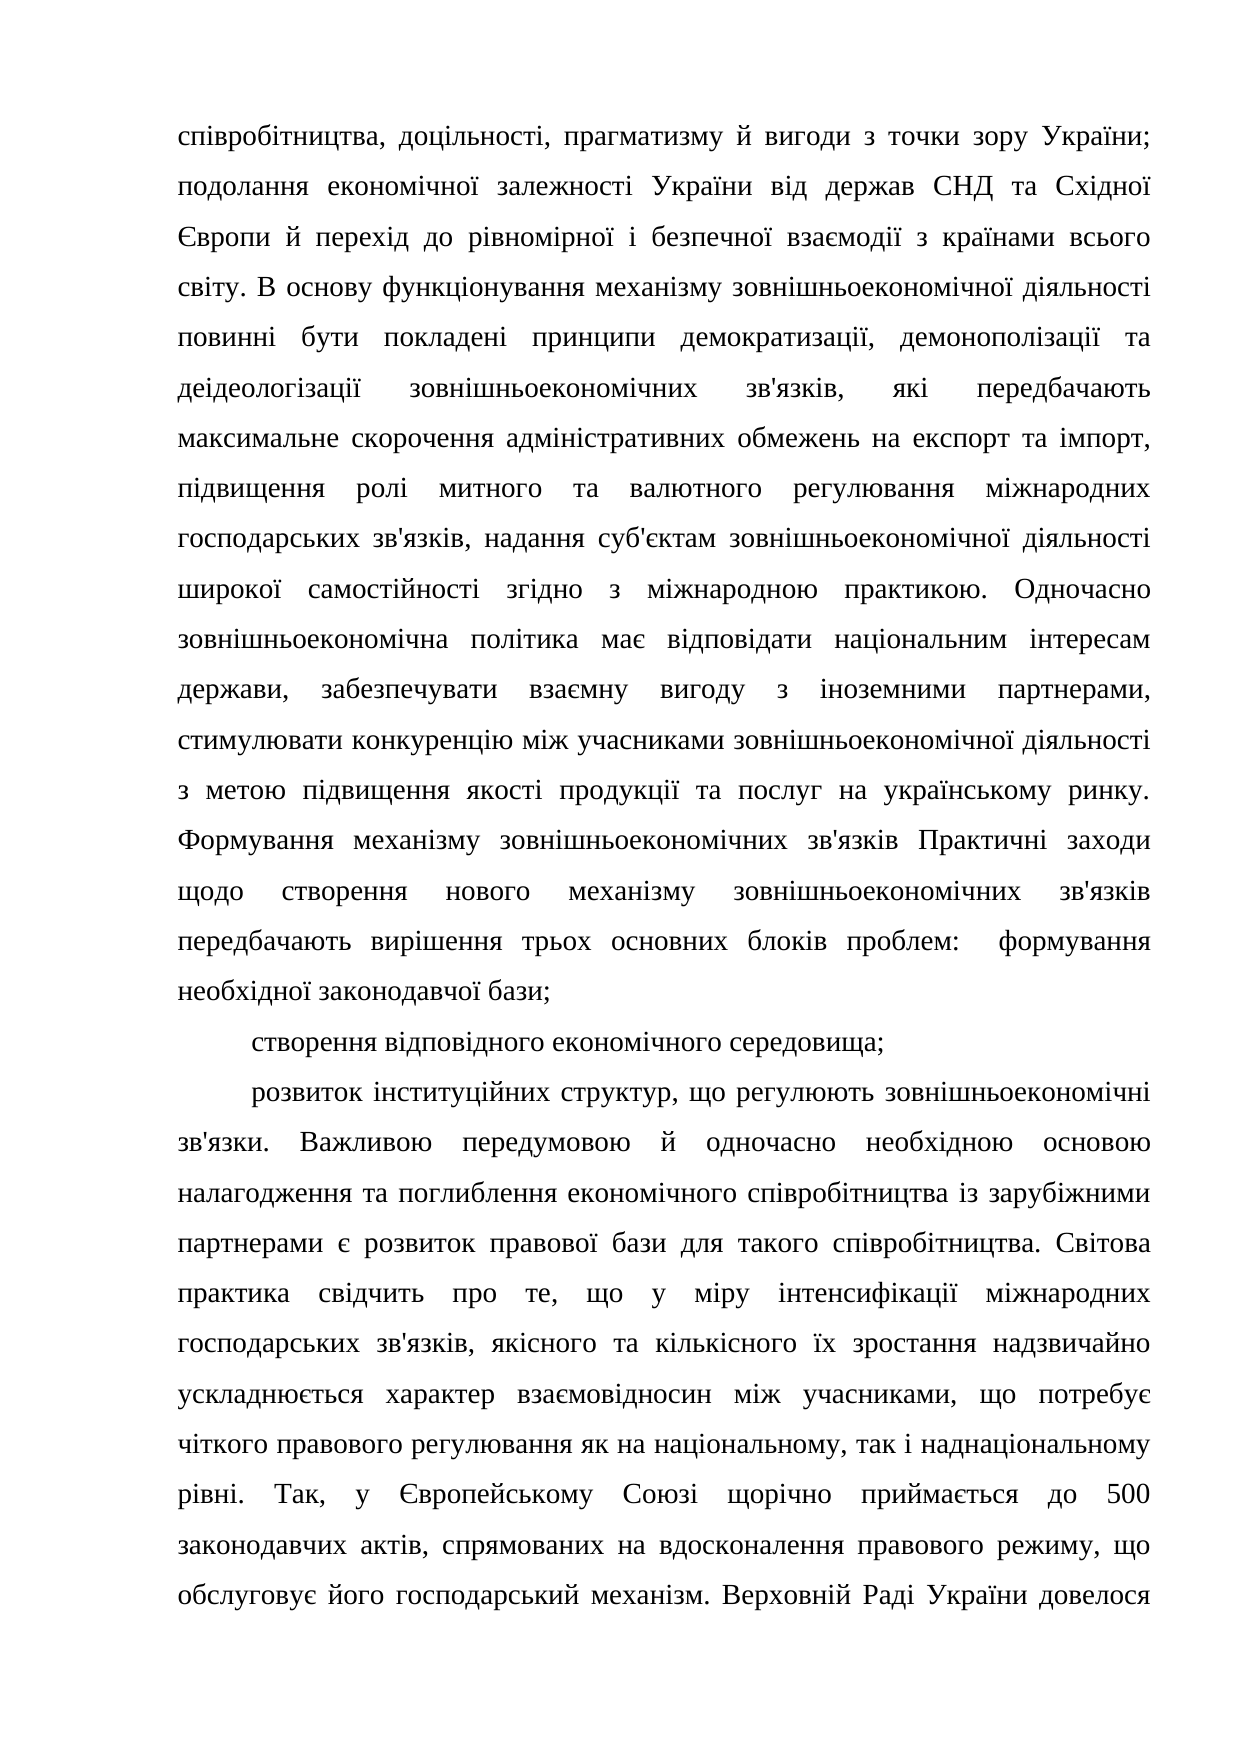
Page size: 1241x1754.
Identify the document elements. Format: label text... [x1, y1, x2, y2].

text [177, 1074, 1152, 1611]
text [177, 118, 1152, 1007]
text створення відповідного економічного середовища; [177, 1024, 1152, 1057]
